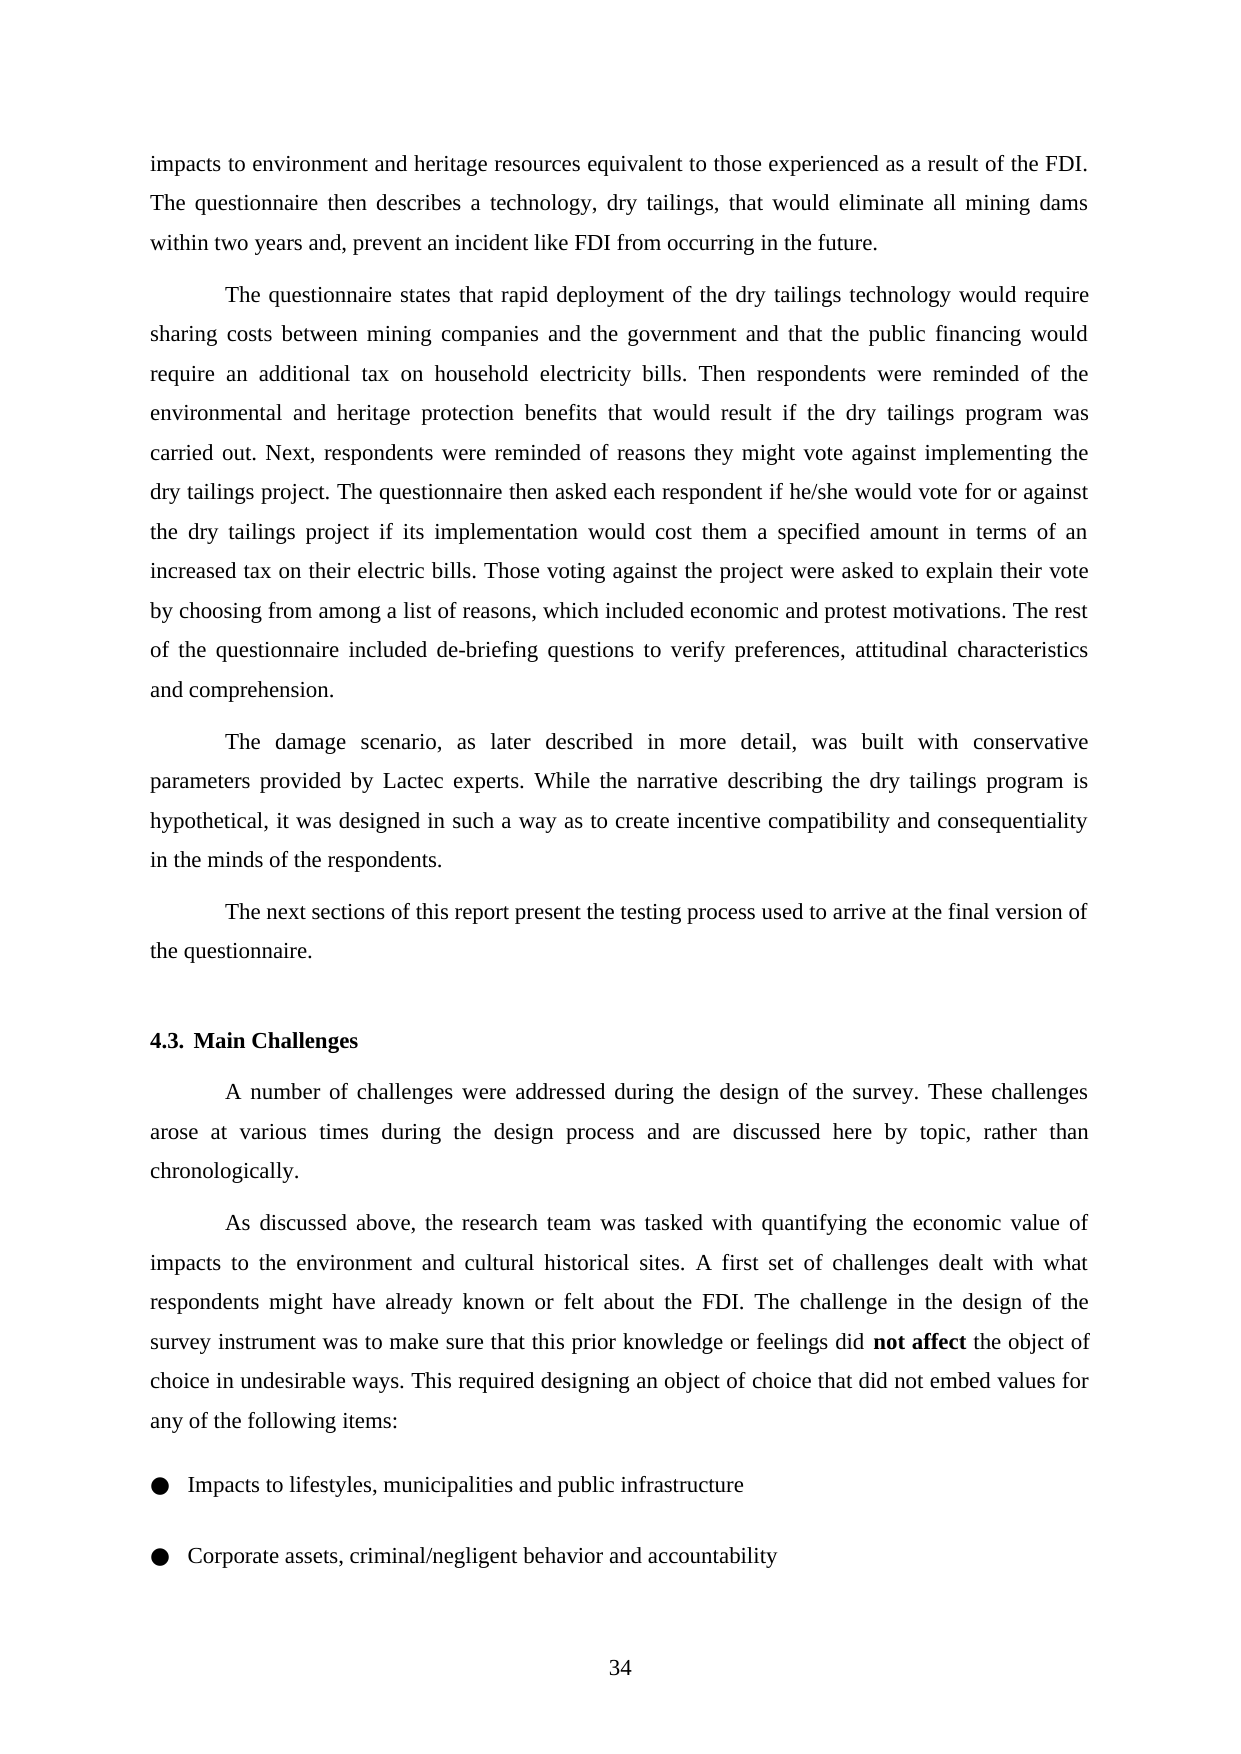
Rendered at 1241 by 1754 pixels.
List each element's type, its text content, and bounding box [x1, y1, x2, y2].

text The damage scenario, as later described in more detail, was built with conservative parameters provided by Lactec experts. While the narrative describing the dry tailings program is hypothetical, it was designed in such a way as to create incentive compatibility and consequentiality in the minds of the respondents. [150, 728, 1090, 872]
text As discussed above, the research team was tasked with quantifying the economic value of impacts to the environment and cultural historical sites. A first set of challenges dealt with what respondents might have already known or felt about the FDI. The challenge in the design of the survey instrument was to make sure that this prior knowledge or feelings did not affect the object of choice in undesirable ways. This required designing an object of choice that did not embed values for any of the following items: [150, 1209, 1090, 1433]
list Impacts to lifestyles, municipalities and public infrastructure [150, 1459, 1090, 1506]
subtitle Main Challenges [150, 1027, 1090, 1053]
list Corporate assets, criminal/negligent behavior and accountability [150, 1529, 1090, 1576]
text A number of challenges were addressed during the design of the survey. These challenges arose at various times during the design process and are discussed here by topic, rather than chronologically. [150, 1078, 1090, 1184]
text The questionnaire states that rapid deployment of the dry tailings technology would require sharing costs between mining companies and the government and that the public financing would require an additional tax on household electricity bills. Then respondents were reminded of the environmental and heritage protection benefits that would result if the dry tailings program was carried out. Next, respondents were reminded of reasons they might vote against implementing the dry tailings project. The questionnaire then asked each respondent if he/she would vote for or against the dry tailings project if its implementation would cost them a specified amount in terms of an increased tax on their electric bills. Those voting against the project were asked to explain their vote by choosing from among a list of reasons, which included economic and protest motivations. The rest of the questionnaire included de-briefing questions to verify preferences, attitudinal characteristics and comprehension. [150, 281, 1090, 702]
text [150, 150, 1090, 255]
text The next sections of this report present the testing process used to arrive at the final version of the questionnaire. [150, 898, 1090, 964]
